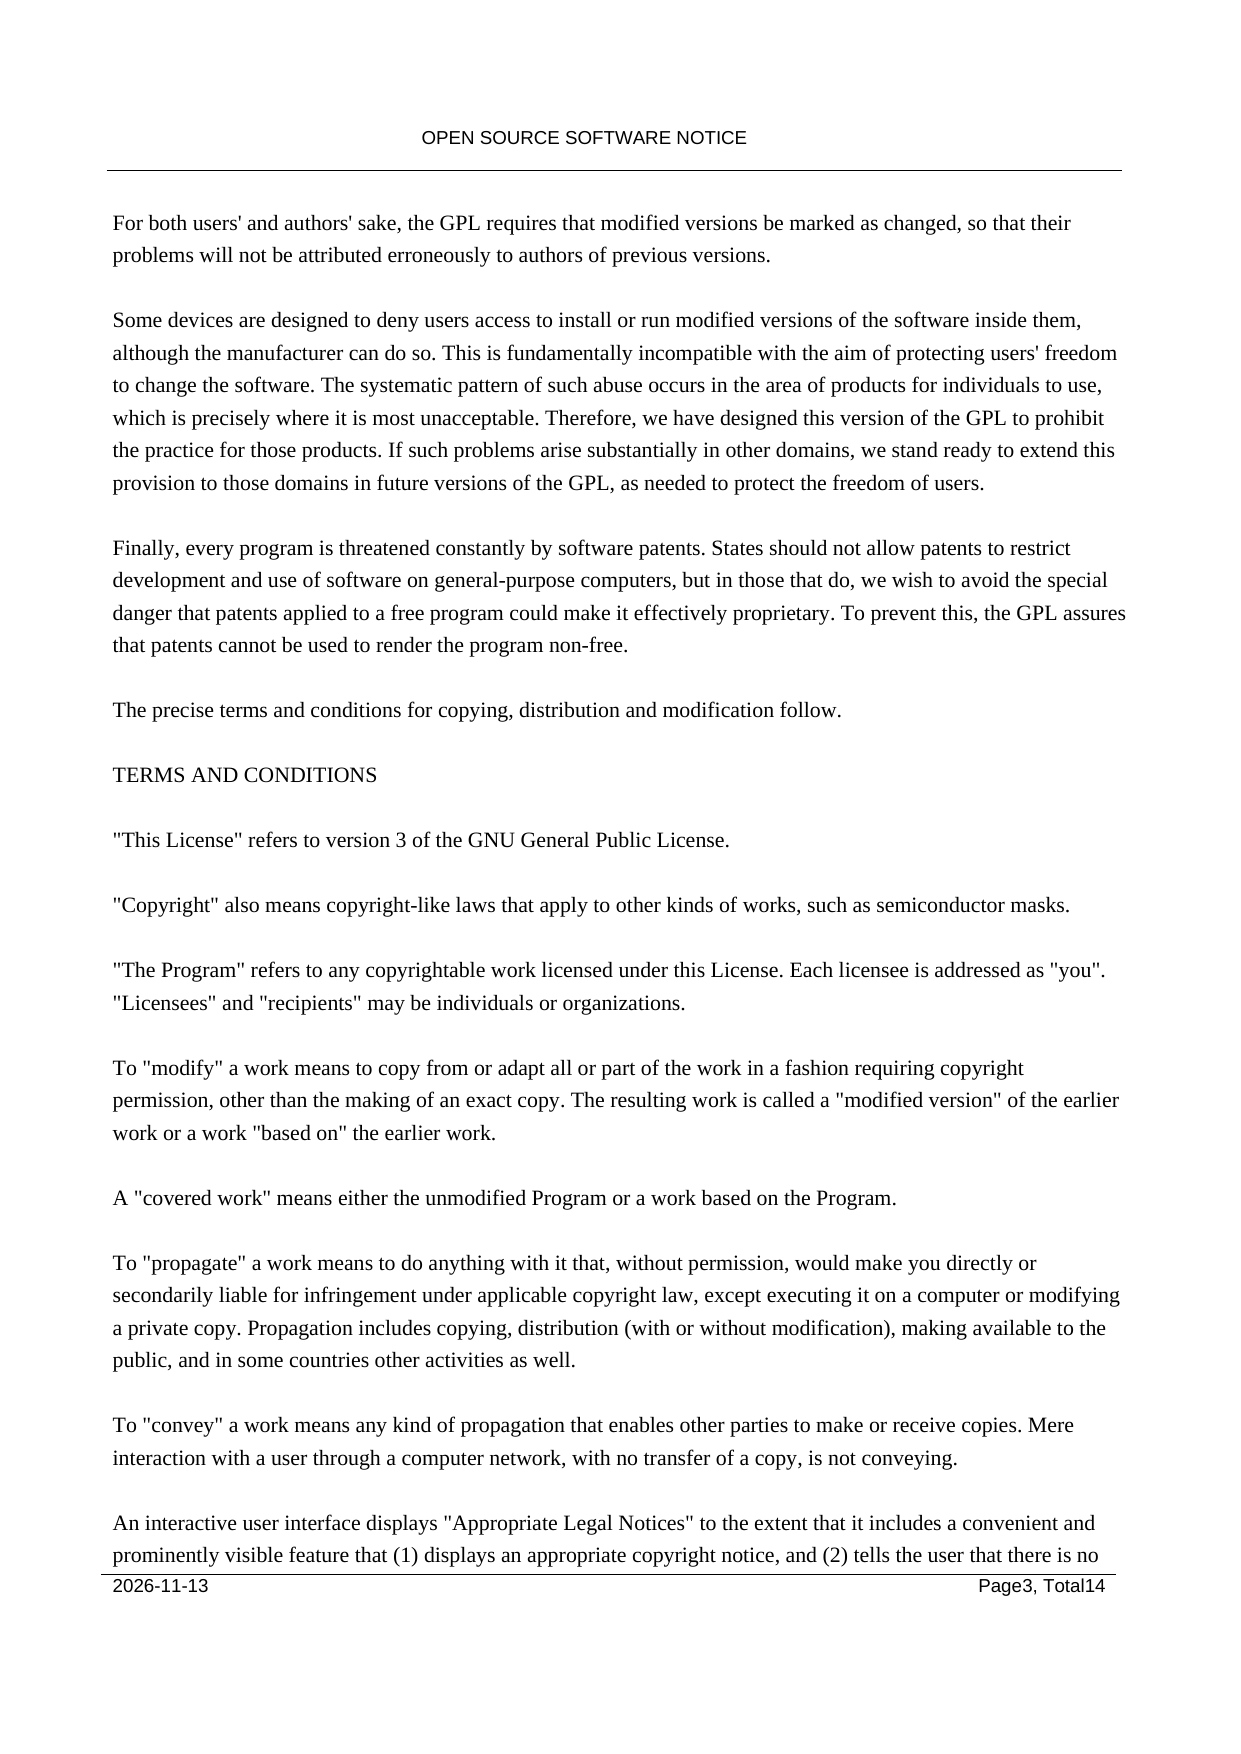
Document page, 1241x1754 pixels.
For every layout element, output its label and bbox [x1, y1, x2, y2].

text [112, 206, 1128, 1571]
